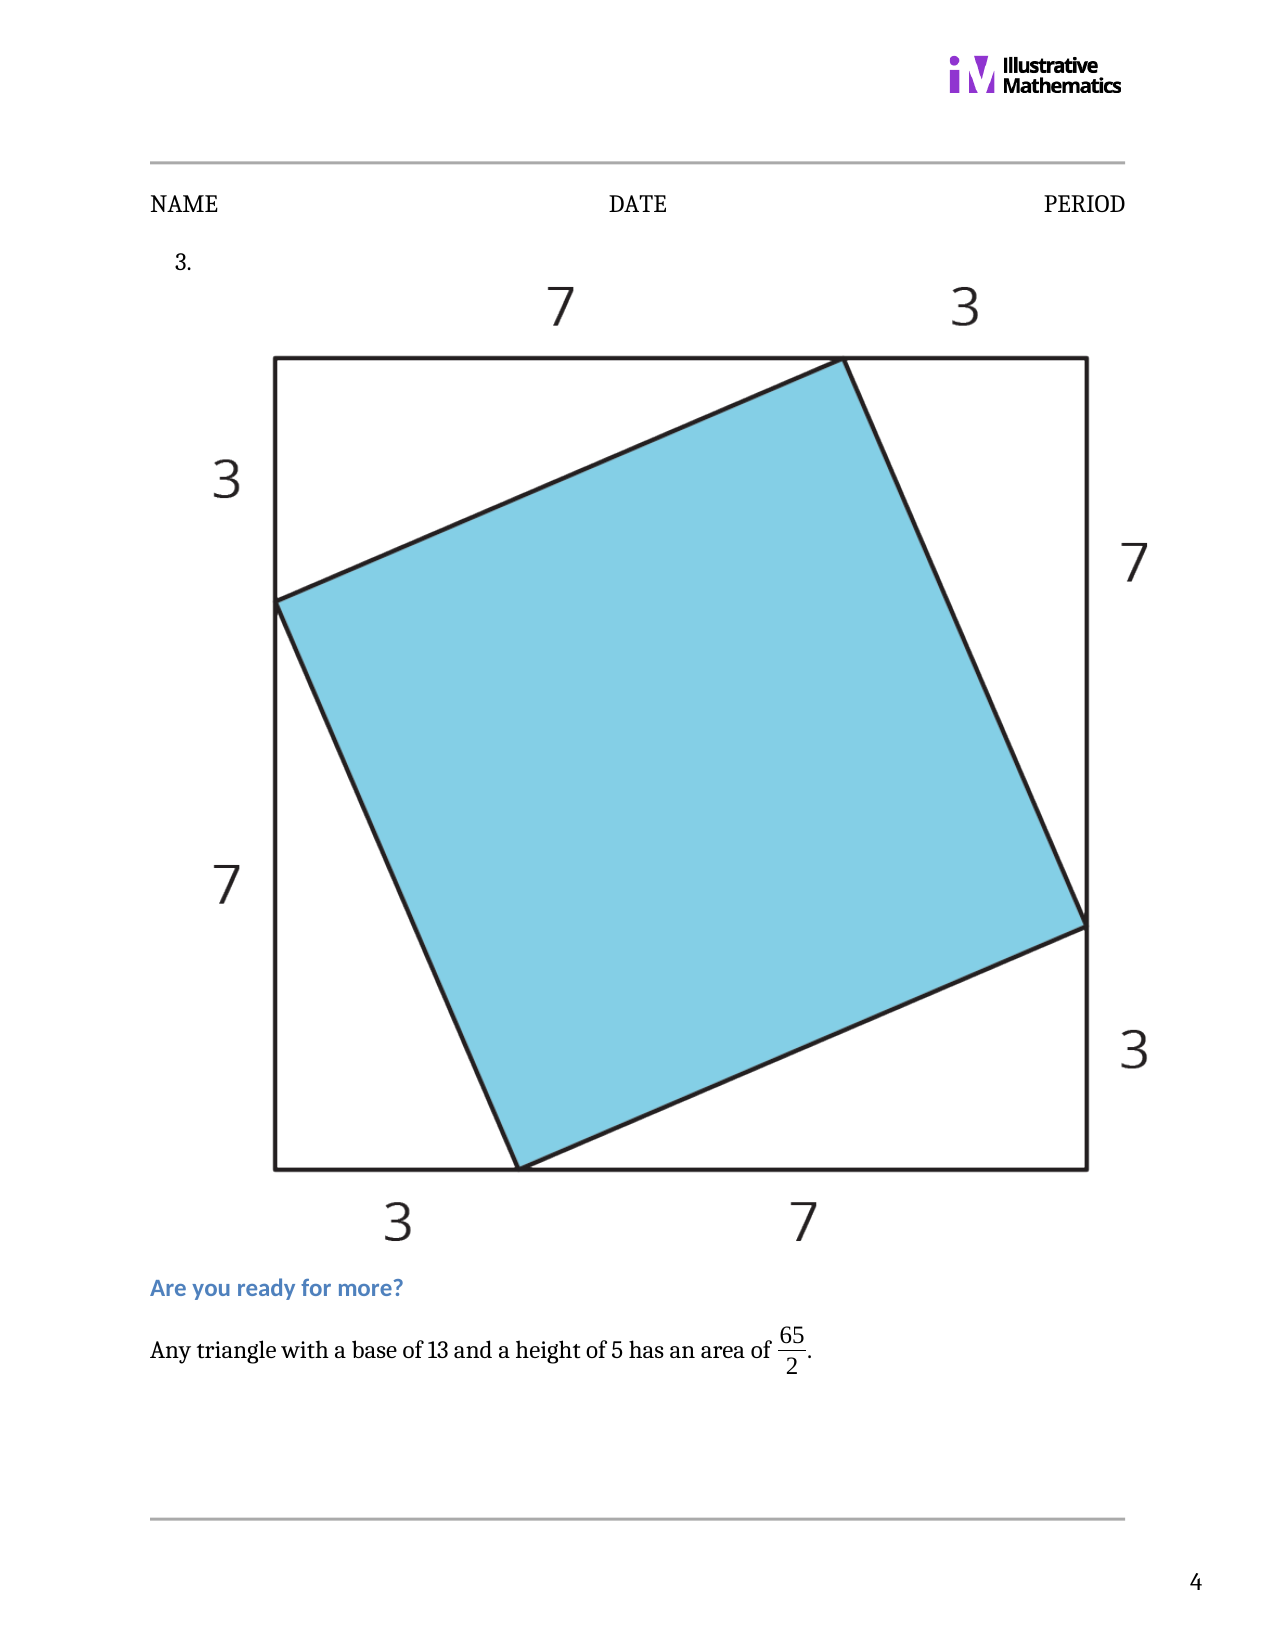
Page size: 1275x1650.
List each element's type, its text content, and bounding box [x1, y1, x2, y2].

picture [193, 276, 1169, 1252]
picture [949, 55, 1121, 93]
text Any triangle with a base of 13 and a height of 5 has an area of . [150, 1321, 1125, 1380]
subtitle Are you ready for more? [150, 1272, 1125, 1303]
